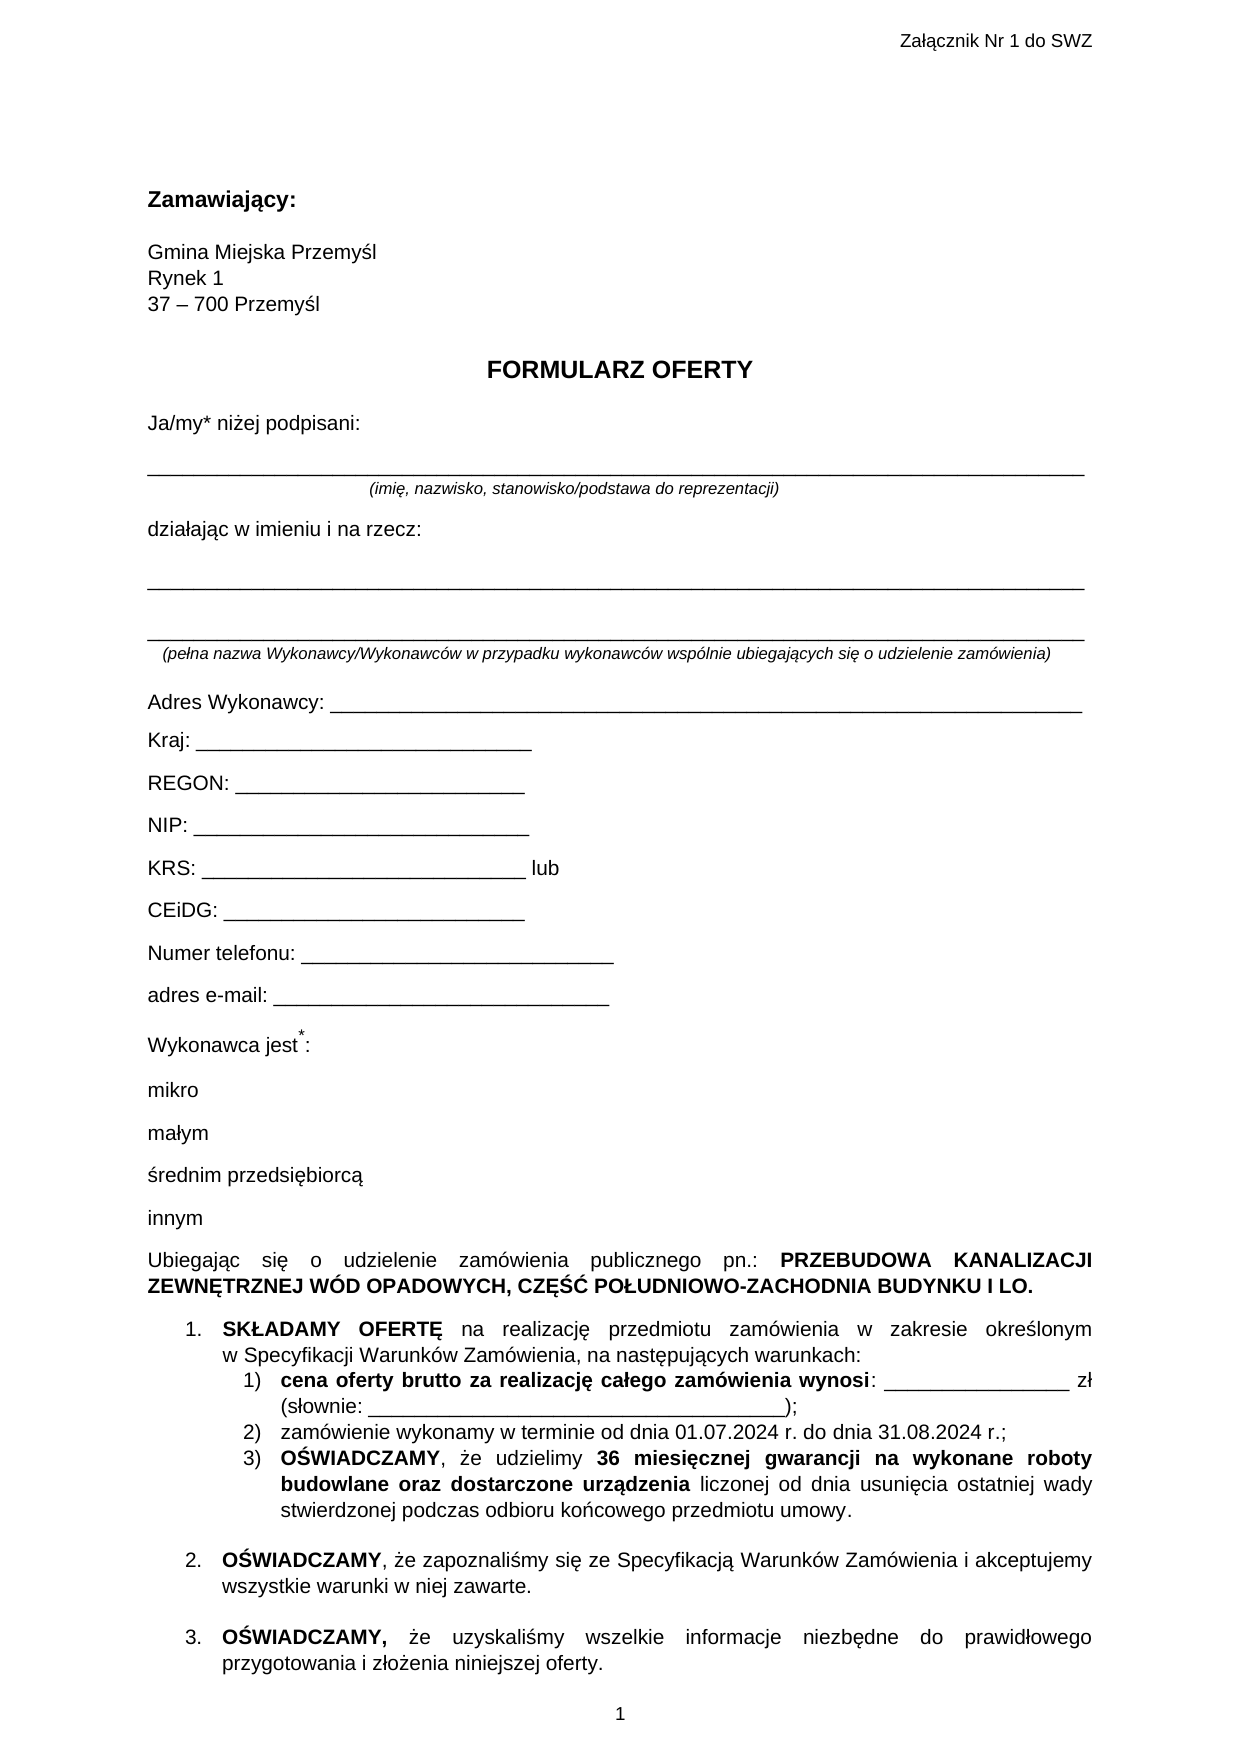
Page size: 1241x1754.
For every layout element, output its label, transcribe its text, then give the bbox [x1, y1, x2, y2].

text REGON: _________________________ [147, 770, 1092, 794]
list cena oferty brutto za realizację całego zamówienia wynosi: ________________ zł (słownie: ____________________________________); [243, 1368, 1092, 1418]
text (pełna nazwa Wykonawcy/Wykonawców w przypadku wykonawców wspólnie ubiegających się o udzielenie zamówienia) [162, 644, 1092, 663]
text NIP: _____________________________ [147, 813, 1092, 837]
text Zamawiający: [147, 186, 1092, 213]
text 37 – 700 Przemyśl [147, 291, 1092, 315]
list OŚWIADCZAMY, że zapoznaliśmy się ze Specyfikacją Warunków Zamówienia i akceptujemy wszystkie warunki w niej zawarte. [185, 1548, 1092, 1598]
text _________________________________________________________________________________ [147, 567, 1092, 591]
text _________________________________________________________________________________ [147, 453, 1092, 477]
text działając w imieniu i na rzecz: [147, 516, 1092, 540]
text adres e-mail: _____________________________ [147, 983, 1092, 1007]
list OŚWIADCZAMY, że uzyskaliśmy wszelkie informacje niezbędne do prawidłowego przygotowania i złożenia niniejszej oferty. [185, 1625, 1092, 1675]
text Numer telefonu: ___________________________ [147, 940, 1092, 964]
text innym [147, 1206, 1092, 1230]
text Rynek 1 [147, 266, 1092, 289]
text CEiDG: __________________________ [147, 898, 1092, 922]
list OŚWIADCZAMY, że udzielimy 36 miesięcznej gwarancji na wykonane roboty budowlane oraz dostarczone urządzenia liczonej od dnia usunięcia ostatniej wady stwierdzonej podczas odbioru końcowego przedmiotu umowy. [243, 1446, 1092, 1521]
text FORMULARZ OFERTY [147, 355, 1092, 383]
text małym [147, 1121, 1092, 1145]
text Wykonawca jest*: [147, 1025, 1092, 1059]
list SKŁADAMY OFERTĘ na realizację przedmiotu zamówienia w zakresie określonym w Specyfikacji Warunków Zamówienia, na następujących warunkach: [185, 1317, 1092, 1366]
text Adres Wykonawcy: _________________________________________________________________ [147, 689, 1092, 713]
list zamówienie wykonamy w terminie od dnia 01.07.2024 r. do dnia 31.08.2024 r.; [243, 1420, 1092, 1444]
text Kraj: _____________________________ [147, 728, 1092, 752]
text (imię, nazwisko, stanowisko/podstawa do reprezentacji) [369, 479, 1092, 498]
text Ubiegając się o udzielenie zamówienia publicznego pn.: PRZEBUDOWA KANALIZACJI ZEWNĘTRZNEJ WÓD OPADOWYCH, CZĘŚĆ POŁUDNIOWO-ZACHODNIA BUDYNKU I LO. [147, 1248, 1092, 1298]
text średnim przedsiębiorcą [147, 1163, 1092, 1187]
text Gmina Miejska Przemyśl [147, 240, 1092, 264]
text mikro [147, 1078, 1092, 1102]
text _________________________________________________________________________________ [147, 618, 1092, 642]
text Ja/my* niżej podpisani: [147, 411, 1092, 435]
text KRS: ____________________________ lub [147, 855, 1092, 879]
